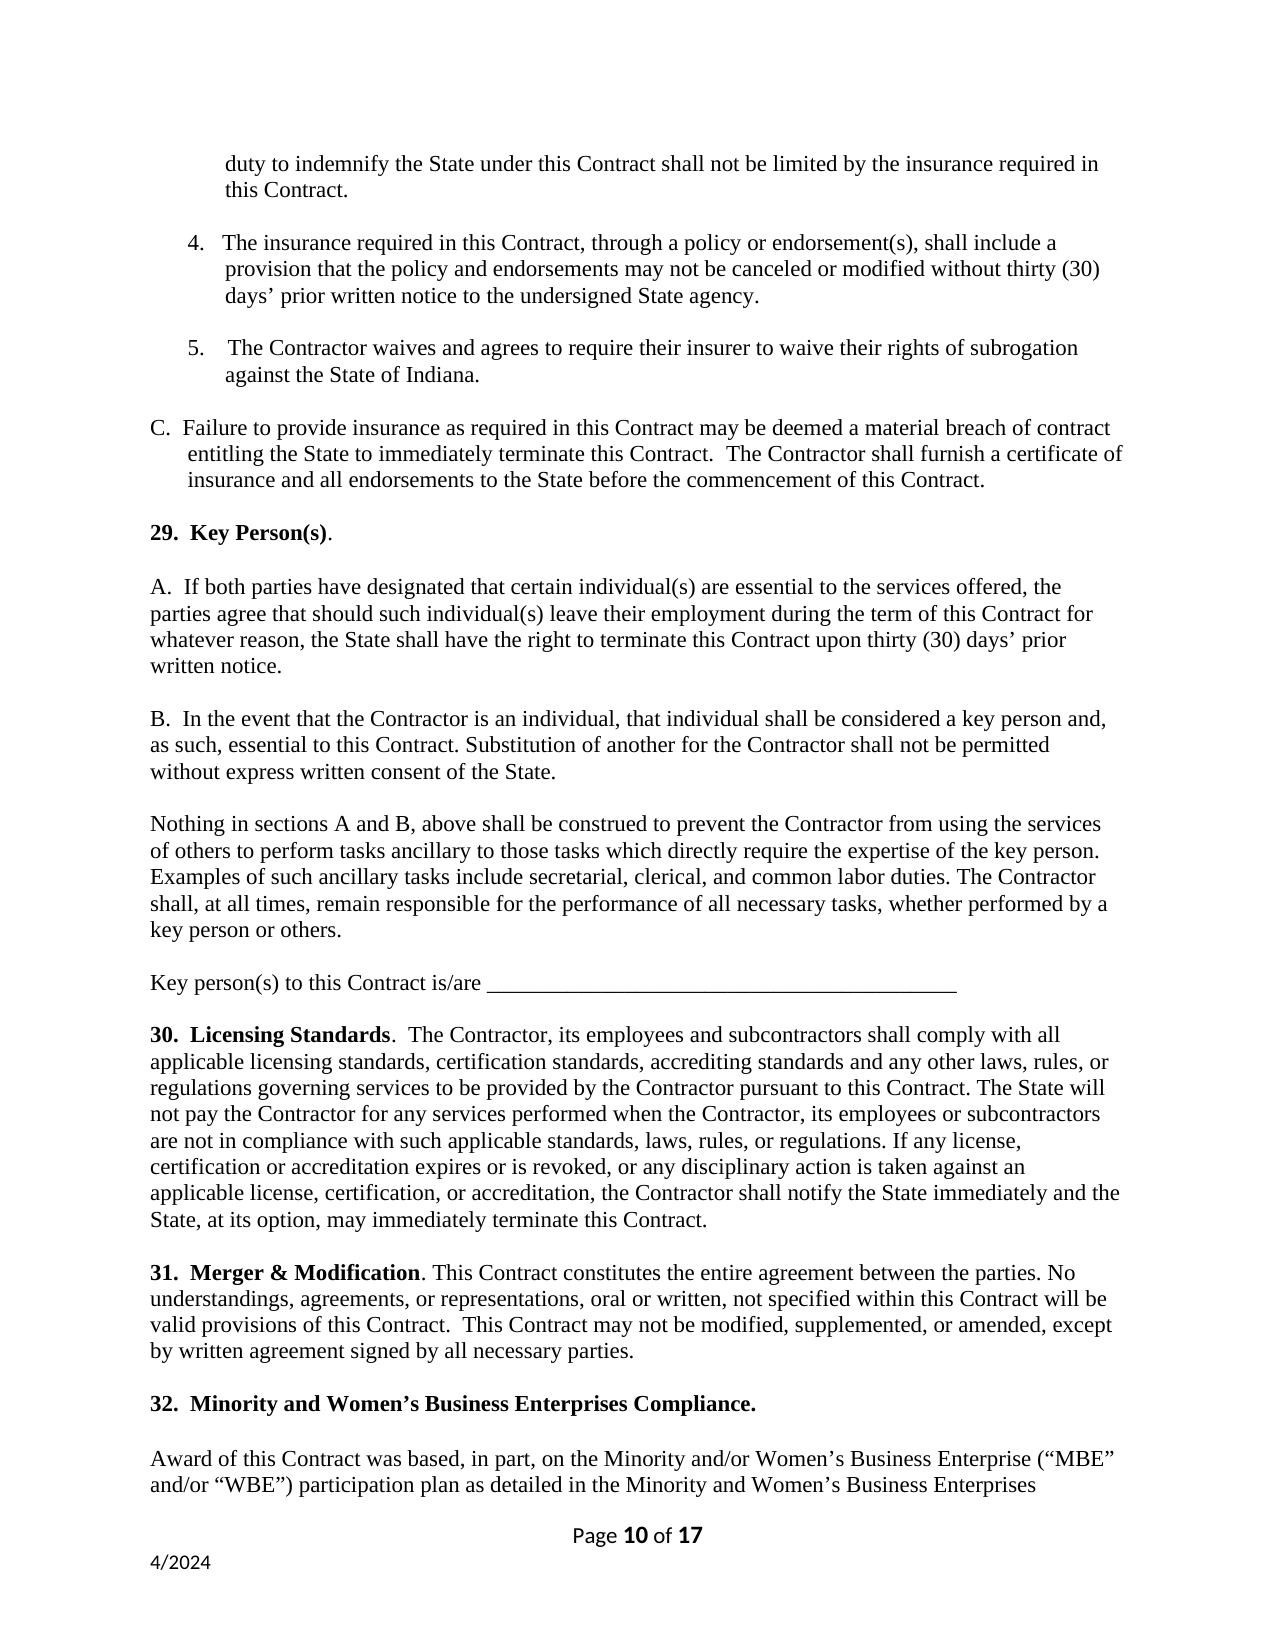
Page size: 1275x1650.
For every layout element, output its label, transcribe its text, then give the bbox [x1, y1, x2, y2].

text 32. Minority and Women’s Business Enterprises Compliance. [150, 1390, 1125, 1417]
text 31. Merger & Modification. This Contract constitutes the entire agreement between the parties. No understandings, agreements, or representations, oral or written, not specified within this Contract will be valid provisions of this Contract. This Contract may not be modified, supplemented, or amended, except by written agreement signed by all necessary parties. [150, 1258, 1125, 1364]
text 5. The Contractor waives and agrees to require their insurer to waive their rights of subrogation against the State of Indiana. [187, 334, 1125, 387]
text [150, 1445, 1125, 1497]
text B. In the event that the Contractor is an individual, that individual shall be considered a key person and, as such, essential to this Contract. Substitution of another for the Contractor shall not be permitted without express written consent of the State. [150, 705, 1125, 784]
text A. If both parties have designated that certain individual(s) are essential to the services offered, the parties agree that should such individual(s) leave their employment during the term of this Contract for whatever reason, the State shall have the right to terminate this Contract upon thirty (30) days’ prior written notice. [150, 573, 1125, 679]
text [187, 150, 1125, 203]
text 29. Key Person(s). [150, 519, 1125, 545]
text Key person(s) to this Contract is/are _________________________________________ [150, 969, 1125, 995]
text Nothing in sections A and B, above shall be construed to prevent the Contractor from using the services of others to perform tasks ancillary to those tasks which directly require the expertise of the key person. Examples of such ancillary tasks include secretarial, clerical, and common labor duties. The Contractor shall, at all times, remain responsible for the performance of all necessary tasks, whether performed by a key person or others. [150, 811, 1125, 942]
text 30. Licensing Standards. The Contractor, its employees and subcontractors shall comply with all applicable licensing standards, certification standards, accrediting standards and any other laws, rules, or regulations governing services to be provided by the Contractor pursuant to this Contract. The State will not pay the Contractor for any services performed when the Contractor, its employees or subcontractors are not in compliance with such applicable standards, laws, rules, or regulations. If any license, certification or accreditation expires or is revoked, or any disciplinary action is taken against an applicable license, certification, or accreditation, the Contractor shall notify the State immediately and the State, at its option, may immediately terminate this Contract. [150, 1021, 1125, 1232]
text 4. The insurance required in this Contract, through a policy or endorsement(s), shall include a provision that the policy and endorsements may not be canceled or modified without thirty (30) days’ prior written notice to the undersigned State agency. [187, 229, 1125, 308]
text C. Failure to provide insurance as required in this Contract may be deemed a material breach of contract entitling the State to immediately terminate this Contract. The Contractor shall furnish a certificate of insurance and all endorsements to the State before the commencement of this Contract. [150, 413, 1125, 493]
